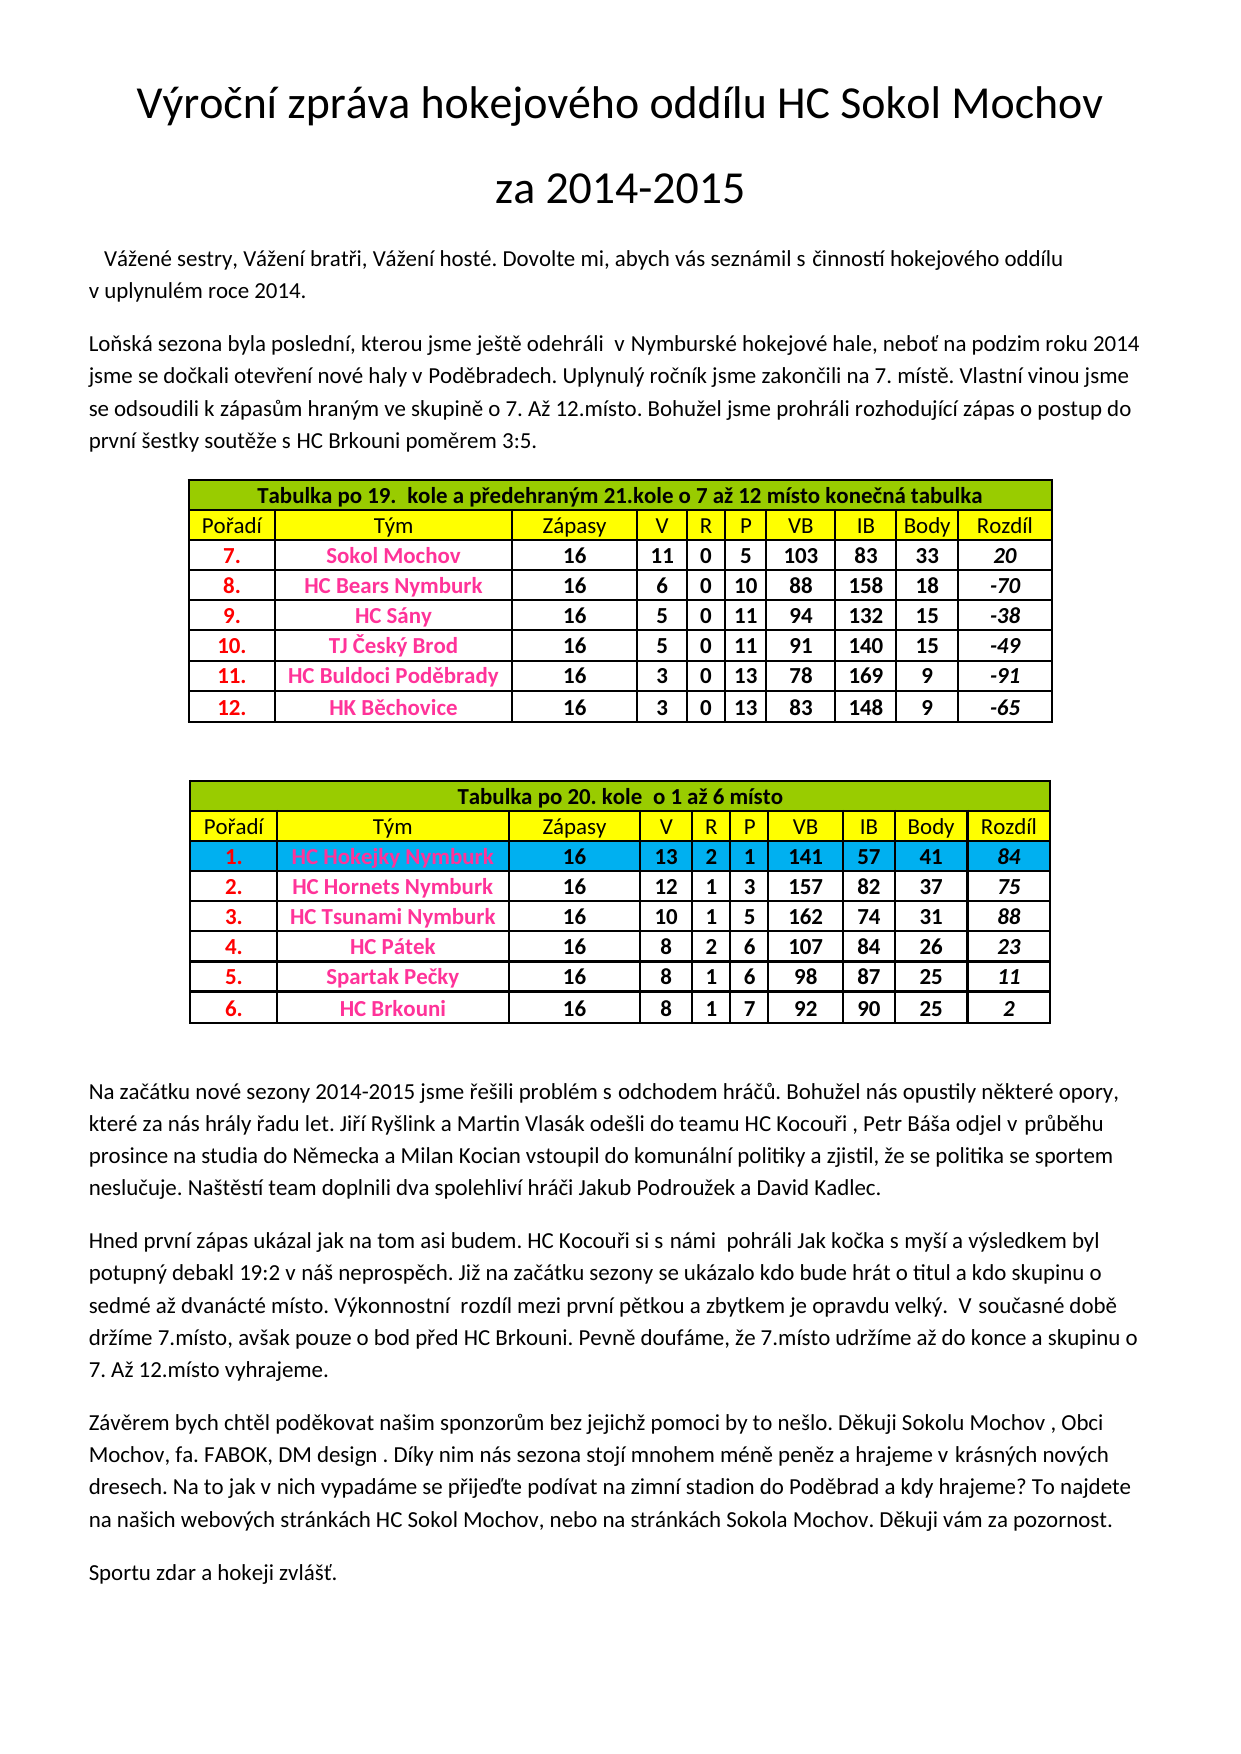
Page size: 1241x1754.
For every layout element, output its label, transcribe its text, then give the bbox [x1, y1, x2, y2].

table_cell 23 [969, 932, 1049, 960]
table_cell IB [836, 511, 895, 539]
table_cell 16 [510, 993, 639, 1022]
table_cell R [688, 511, 724, 539]
table_cell 16 [513, 541, 636, 569]
table_cell 90 [844, 993, 894, 1022]
table_cell 9 [897, 662, 957, 689]
table_cell 11 [969, 963, 1049, 990]
table_cell 84 [844, 932, 894, 960]
table_cell Tým [276, 511, 511, 539]
table_cell 16 [510, 963, 639, 990]
table_cell 11 [726, 601, 765, 629]
table_cell Zápasy [510, 812, 639, 840]
table_cell 16 [510, 932, 639, 960]
table_cell HC Hokejky Nymburk [278, 842, 508, 870]
table_cell 57 [844, 842, 894, 870]
table_cell HC Brkouni [278, 993, 508, 1022]
table_cell Zápasy [513, 511, 636, 539]
table_cell 5 [638, 601, 686, 629]
table_cell 5 [638, 631, 686, 659]
table_cell 11. [190, 662, 274, 689]
table_cell 10 [726, 571, 765, 599]
table_cell 141 [769, 842, 842, 870]
table_cell 0 [688, 571, 724, 599]
table_cell 25 [896, 963, 966, 990]
table_cell 10 [641, 902, 691, 930]
table_cell 16 [513, 692, 636, 721]
table_cell HC Pátek [278, 932, 508, 960]
table_cell 6 [731, 963, 767, 990]
table_cell 5 [726, 541, 765, 569]
table_cell 83 [767, 692, 834, 721]
text Loňská sezona byla poslední, kterou jsme ještě odehráli v Nymburské hokejové hale, neboť na podzim roku 2014 jsme se dočkali otevření nové haly v Poděbradech. Uplynulý ročník jsme zakončili na 7. místě. Vlastní vinou jsme se odsoudili k zápasům hraným ve skupině o 7. Až 12.místo. Bohužel jsme prohráli rozhodující zápas o postup do první šestky soutěže s HC Brkouni poměrem 3:5. [88, 329, 1152, 454]
table_cell 0 [688, 692, 724, 721]
table_cell 9 [897, 692, 957, 721]
table_cell V [641, 812, 691, 840]
table_cell 3 [638, 692, 686, 721]
text Závěrem bych chtěl poděkovat našim sponzorům bez jejichž pomoci by to nešlo. Děkuji Sokolu Mochov , Obci Mochov, fa. FABOK, DM design . Díky nim nás sezona stojí mnohem méně peněz a hrajeme v krásných nových dresech. Na to jak v nich vypadáme se přijeďte podívat na zimní stadion do Poděbrad a kdy hrajeme? To najdete na našich webových stránkách HC Sokol Mochov, nebo na stránkách Sokola Mochov. Děkuji vám za pozornost. [88, 1408, 1152, 1533]
table_cell 132 [836, 601, 895, 629]
table_cell 3 [638, 662, 686, 689]
table_cell 78 [767, 662, 834, 689]
table_cell 88 [969, 902, 1049, 930]
table_cell V [638, 511, 686, 539]
table_cell -91 [959, 662, 1051, 689]
text Sportu zdar a hokeji zvlášť. [88, 1558, 1152, 1586]
table_cell 5. [191, 963, 276, 990]
table_cell -49 [959, 631, 1051, 659]
table_cell 16 [510, 842, 639, 870]
table_cell 2 [969, 993, 1049, 1022]
table_cell -70 [959, 571, 1051, 599]
table_cell 20 [959, 541, 1051, 569]
table_cell 26 [896, 932, 966, 960]
table_cell 83 [836, 541, 895, 569]
table_cell VB [767, 511, 834, 539]
table_cell 8 [641, 963, 691, 990]
table_cell P [726, 511, 765, 539]
table_cell 15 [897, 601, 957, 629]
table_cell 11 [726, 631, 765, 659]
table_cell 33 [897, 541, 957, 569]
table_cell HC Hornets Nymburk [278, 872, 508, 900]
table_cell 16 [510, 902, 639, 930]
table_cell 10. [190, 631, 274, 659]
table_cell 16 [513, 662, 636, 689]
table_cell Body [897, 511, 957, 539]
table_cell 91 [767, 631, 834, 659]
text Hned první zápas ukázal jak na tom asi budem. HC Kocouři si s námi pohráli Jak kočka s myší a výsledkem byl potupný debakl 19:2 v náš neprospěch. Již na začátku sezony se ukázalo kdo bude hrát o titul a kdo skupinu o sedmé až dvanácté místo. Výkonnostní rozdíl mezi první pětkou a zbytkem je opravdu velký. V současné době držíme 7.místo, avšak pouze o bod před HC Brkouni. Pevně doufáme, že 7.místo udržíme až do konce a skupinu o 7. Až 12.místo vyhrajeme. [88, 1226, 1152, 1383]
table_cell 0 [688, 541, 724, 569]
table_cell 12 [641, 872, 691, 900]
table_cell 158 [836, 571, 895, 599]
table_cell 140 [836, 631, 895, 659]
table_cell 4. [191, 932, 276, 960]
table_cell 98 [769, 963, 842, 990]
table_cell HK Běchovice [276, 692, 511, 721]
table_cell 1. [191, 842, 276, 870]
table_cell IB [844, 812, 894, 840]
table_cell 5 [731, 902, 767, 930]
table_cell 169 [836, 662, 895, 689]
table_cell 1 [693, 993, 729, 1022]
table_header Tabulka po 19. kole a předehraným 21.kole o 7 až 12 místo konečná tabulka [190, 481, 1051, 509]
table_cell 148 [836, 692, 895, 721]
table_cell 16 [513, 601, 636, 629]
table_cell 107 [769, 932, 842, 960]
table_cell 15 [897, 631, 957, 659]
table_cell 103 [767, 541, 834, 569]
table_cell 1 [693, 872, 729, 900]
table_cell 94 [767, 601, 834, 629]
table_cell 7. [190, 541, 274, 569]
table_header Tabulka po 20. kole o 1 až 6 místo [191, 782, 1049, 810]
table_cell 25 [896, 993, 966, 1022]
table_cell 7 [731, 993, 767, 1022]
table_cell 0 [688, 631, 724, 659]
table_cell 6. [191, 993, 276, 1022]
table_cell 87 [844, 963, 894, 990]
table_cell 11 [638, 541, 686, 569]
table_cell 3. [191, 902, 276, 930]
table_cell 162 [769, 902, 842, 930]
table_cell 8 [641, 993, 691, 1022]
text Vážené sestry, Vážení bratři, Vážení hosté. Dovolte mi, abych vás seznámil s činností hokejového oddílu v uplynulém roce 2014. [88, 244, 1152, 304]
table_cell 16 [513, 571, 636, 599]
table_cell 3 [731, 872, 767, 900]
table_cell 2 [693, 842, 729, 870]
table_cell Spartak Pečky [278, 963, 508, 990]
table_cell 13 [641, 842, 691, 870]
table_cell Body [896, 812, 966, 840]
table_cell 74 [844, 902, 894, 930]
table_cell HC Tsunami Nymburk [278, 902, 508, 930]
table_cell Rozdíl [969, 812, 1049, 840]
table_cell 75 [969, 872, 1049, 900]
table_cell 6 [731, 932, 767, 960]
table_cell 9. [190, 601, 274, 629]
table_cell 2 [693, 932, 729, 960]
text Výroční zpráva hokejového oddílu HC Sokol Mochov [88, 74, 1152, 130]
table_cell Pořadí [190, 511, 274, 539]
table_cell P [731, 812, 767, 840]
text za 2014-2015 [88, 159, 1152, 215]
table_cell Tým [278, 812, 508, 840]
table_cell 88 [767, 571, 834, 599]
table_cell HC Bears Nymburk [276, 571, 511, 599]
table_cell 41 [896, 842, 966, 870]
table_cell 8. [190, 571, 274, 599]
table_cell 16 [510, 872, 639, 900]
table_cell 13 [726, 692, 765, 721]
text Na začátku nové sezony 2014-2015 jsme řešili problém s odchodem hráčů. Bohužel nás opustily některé opory, které za nás hrály řadu let. Jiří Ryšlink a Martin Vlasák odešli do teamu HC Kocouři , Petr Báša odjel v průběhu prosince na studia do Německa a Milan Kocian vstoupil do komunální politiky a zjistil, že se politika se sportem neslučuje. Naštěstí team doplnili dva spolehliví hráči Jakub Podroužek a David Kadlec. [88, 1077, 1152, 1201]
table_cell Pořadí [191, 812, 276, 840]
table_cell 84 [969, 842, 1049, 870]
table_cell 31 [896, 902, 966, 930]
table_cell 8 [641, 932, 691, 960]
table_cell -38 [959, 601, 1051, 629]
table_cell 1 [693, 902, 729, 930]
table_cell HC Sány [276, 601, 511, 629]
table_cell -65 [959, 692, 1051, 721]
table_cell 1 [731, 842, 767, 870]
table_cell 1 [693, 963, 729, 990]
table_cell 82 [844, 872, 894, 900]
table_cell 16 [513, 631, 636, 659]
table_cell 12. [190, 692, 274, 721]
table_cell 0 [688, 662, 724, 689]
table_cell HC Buldoci Poděbrady [276, 662, 511, 689]
table_cell 6 [638, 571, 686, 599]
table_cell 0 [688, 601, 724, 629]
table_cell 92 [769, 993, 842, 1022]
table_cell Rozdíl [959, 511, 1051, 539]
table_cell VB [769, 812, 842, 840]
table_cell 37 [896, 872, 966, 900]
table_cell Sokol Mochov [276, 541, 511, 569]
table_cell 18 [897, 571, 957, 599]
table_cell 13 [726, 662, 765, 689]
table_cell TJ Český Brod [276, 631, 511, 659]
table_cell R [693, 812, 729, 840]
table_cell 2. [191, 872, 276, 900]
table_cell 157 [769, 872, 842, 900]
